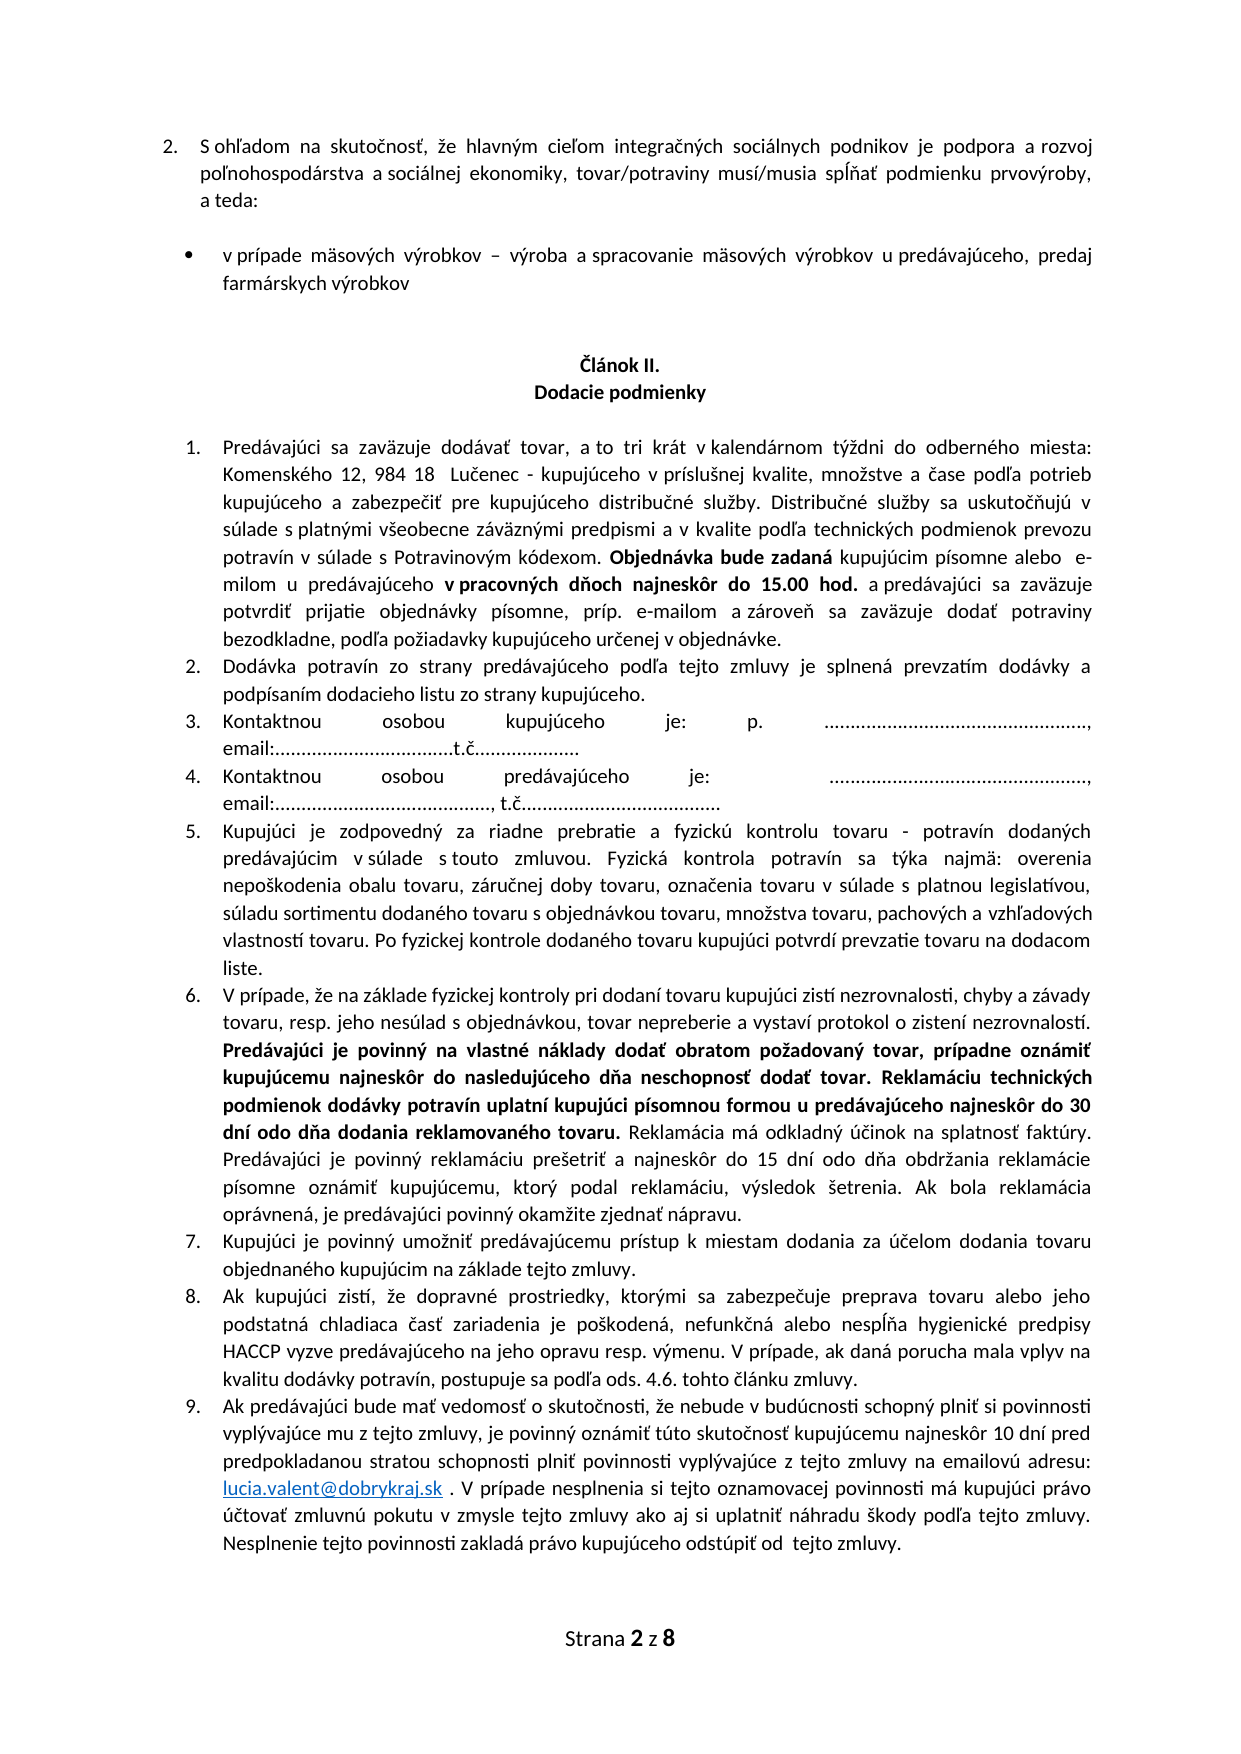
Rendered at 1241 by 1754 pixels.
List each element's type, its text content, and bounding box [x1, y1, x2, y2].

list Dodacie podmienky [148, 379, 1093, 405]
list Ak predávajúci bude mať vedomosť o skutočnosti, že nebude v budúcnosti schopný plniť si povinnosti vyplývajúce mu z tejto zmluvy, je povinný oznámiť túto skutočnosť kupujúcemu najneskôr 10 dní pred predpokladanou stratou schopnosti plniť povinnosti vyplývajúce z tejto zmluvy na emailovú adresu: lucia.valent@dobrykraj.sk . V prípade nesplnenia si tejto oznamovacej povinnosti má kupujúci právo účtovať zmluvnú pokutu v zmysle tejto zmluvy ako aj si uplatniť náhradu škody podľa tejto zmluvy. Nesplnenie tejto povinnosti zakladá právo kupujúceho odstúpiť od tejto zmluvy. [185, 1393, 1093, 1556]
list Predávajúci sa zaväzuje dodávať tovar, a to tri krát v kalendárnom týždni do odberného miesta: Komenského 12, 984 18 Lučenec - kupujúceho v príslušnej kvalite, množstve a čase podľa potrieb kupujúceho a zabezpečiť pre kupujúceho distribučné služby. Distribučné služby sa uskutočňujú v súlade s platnými všeobecne záväznými predpismi a v kvalite podľa technických podmienok prevozu potravín v súlade s Potravinovým kódexom. Objednávka bude zadaná kupujúcim písomne alebo e-milom u predávajúceho v pracovných dňoch najneskôr do 15.00 hod. a predávajúci sa zaväzuje potvrdiť prijatie objednávky písomne, príp. e-mailom a zároveň sa zaväzuje dodať potraviny bezodkladne, podľa požiadavky kupujúceho určenej v objednávke. [185, 434, 1093, 651]
list Kupujúci je povinný umožniť predávajúcemu prístup k miestam dodania za účelom dodania tovaru objednaného kupujúcim na základe tejto zmluvy. [185, 1229, 1093, 1282]
list V prípade, že na základe fyzickej kontroly pri dodaní tovaru kupujúci zistí nezrovnalosti, chyby a závady tovaru, resp. jeho nesúlad s objednávkou, tovar nepreberie a vystaví protokol o zistení nezrovnalostí. Predávajúci je povinný na vlastné náklady dodať obratom požadovaný tovar, prípadne oznámiť kupujúcemu najneskôr do nasledujúceho dňa neschopnosť dodať tovar. Reklamáciu technických podmienok dodávky potravín uplatní kupujúci písomnou formou u predávajúceho najneskôr do 30 dní odo dňa dodania reklamovaného tovaru. Reklamácia má odkladný účinok na splatnosť faktúry. Predávajúci je povinný reklamáciu prešetriť a najneskôr do 15 dní odo dňa obdržania reklamácie písomne oznámiť kupujúcemu, ktorý podal reklamáciu, výsledok šetrenia. Ak bola reklamácia oprávnená, je predávajúci povinný okamžite zjednať nápravu. [185, 982, 1093, 1227]
list Článok II. [148, 352, 1093, 377]
list Dodávka potravín zo strany predávajúceho podľa tejto zmluvy je splnená prevzatím dodávky a podpísaním dodacieho listu zo strany kupujúceho. [185, 653, 1093, 706]
list Kontaktnou osobou predávajúceho je: ................................................., email:........................................., t.č...................................... [185, 763, 1093, 816]
list Ak kupujúci zistí, že dopravné prostriedky, ktorými sa zabezpečuje preprava tovaru alebo jeho podstatná chladiaca časť zariadenia je poškodená, nefunkčná alebo nespĺňa hygienické predpisy HACCP vyzve predávajúceho na jeho opravu resp. výmenu. V prípade, ak daná porucha mala vplyv na kvalitu dodávky potravín, postupuje sa podľa ods. 4.6. tohto článku zmluvy. [185, 1283, 1093, 1391]
list Kupujúci je zodpovedný za riadne prebratie a fyzickú kontrolu tovaru - potravín dodaných predávajúcim v súlade s touto zmluvou. Fyzická kontrola potravín sa týka najmä: overenia nepoškodenia obalu tovaru, záručnej doby tovaru, označenia tovaru v súlade s platnou legislatívou, súladu sortimentu dodaného tovaru s objednávkou tovaru, množstva tovaru, pachových a vzhľadových vlastností tovaru. Po fyzickej kontrole dodaného tovaru kupujúci potvrdí prevzatie tovaru na dodacom liste. [185, 818, 1093, 980]
list S ohľadom na skutočnosť, že hlavným cieľom integračných sociálnych podnikov je podpora a rozvoj poľnohospodárstva a sociálnej ekonomiky, tovar/potraviny musí/musia spĺňať podmienku prvovýroby, a teda: [162, 133, 1093, 213]
list Kontaktnou osobou kupujúceho je: p. .................................................., email:..................................t.č.................... [185, 708, 1093, 761]
list v prípade mäsových výrobkov – výroba a spracovanie mäsových výrobkov u predávajúceho, predaj farmárskych výrobkov [185, 242, 1093, 295]
